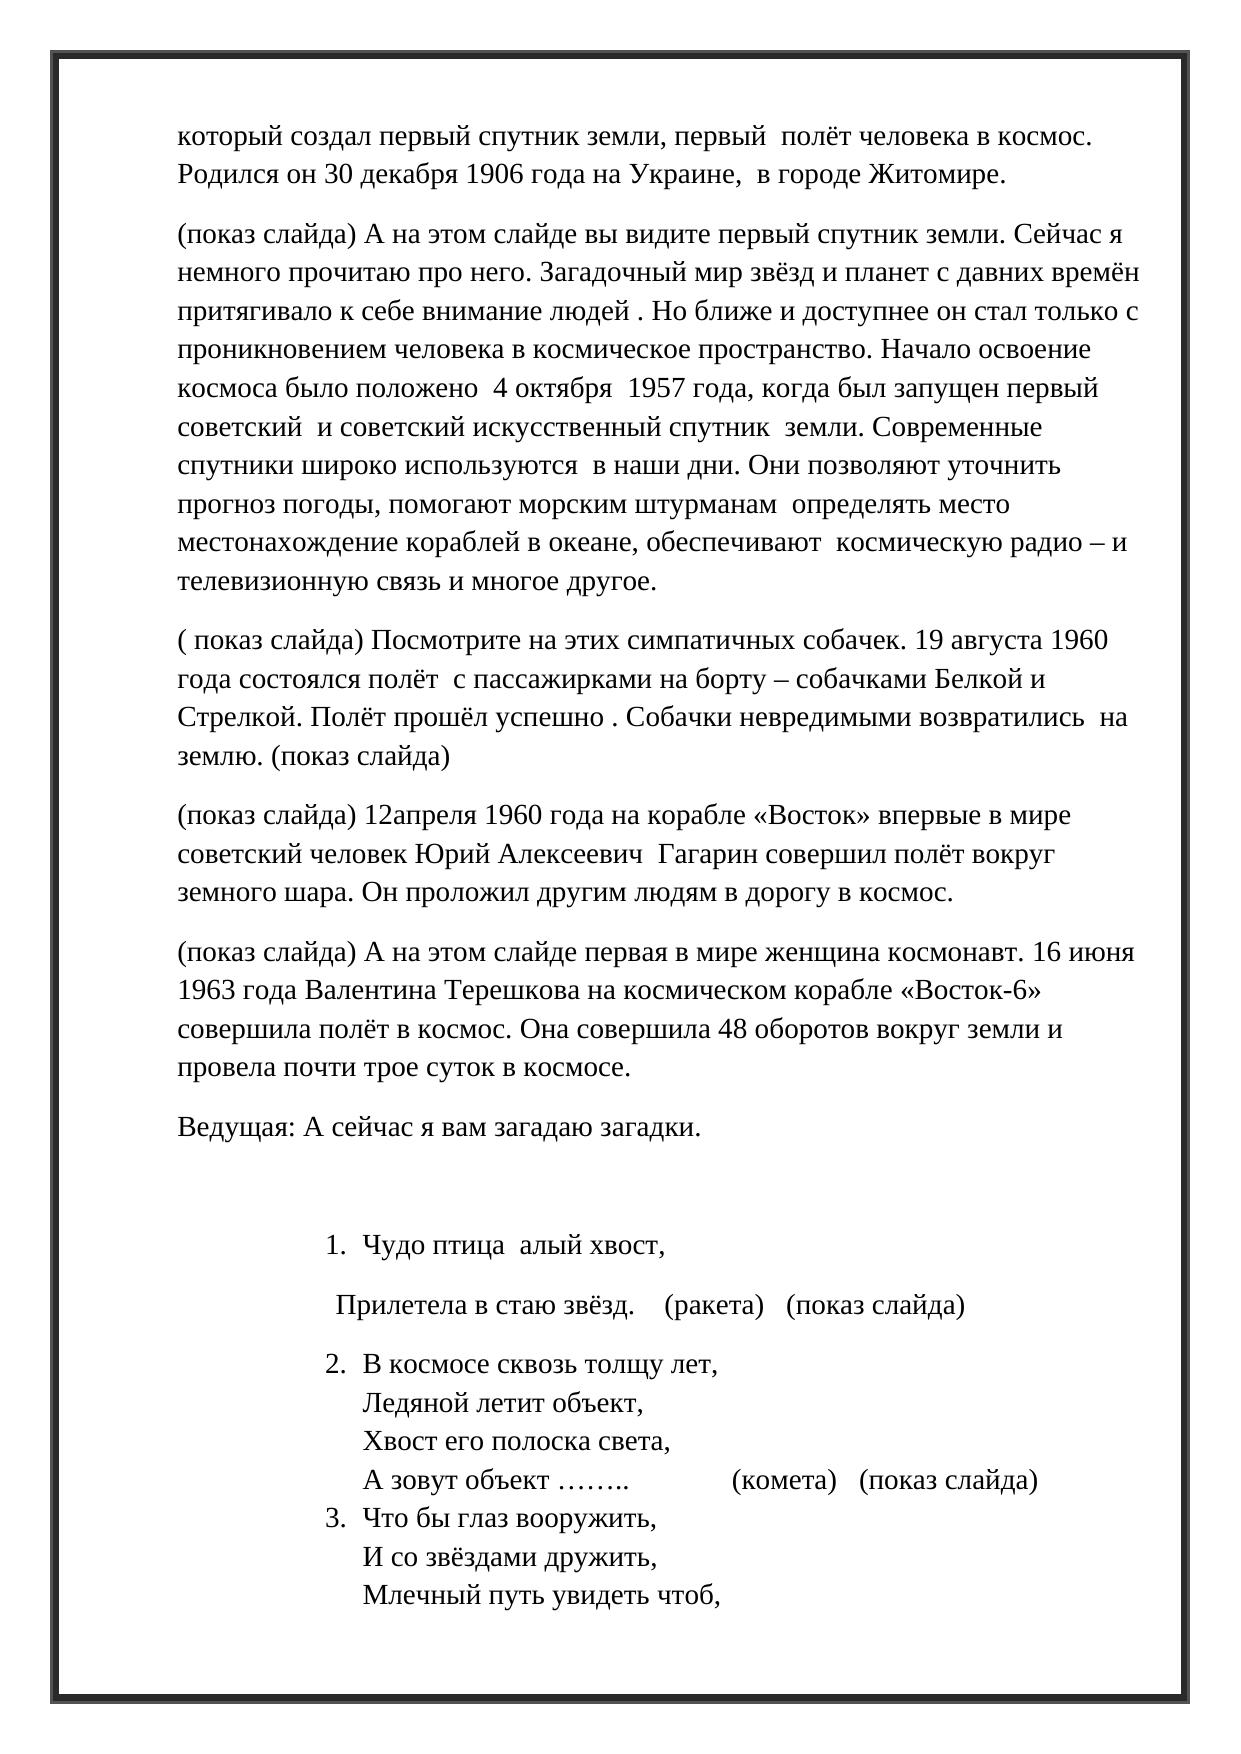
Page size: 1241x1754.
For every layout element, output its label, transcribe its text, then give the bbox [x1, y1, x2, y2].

list Ледяной летит объект, [362, 1385, 1152, 1418]
text (показ слайда) А на этом слайде первая в мире женщина космонавт. 16 июня 1963 года Валентина Терешкова на космическом корабле «Восток-6» совершила полёт в космос. Она совершила 48 оборотов вокруг земли и провела почти трое суток в космосе. [177, 934, 1152, 1083]
text ( показ слайда) Посмотрите на этих симпатичных собачек. 19 августа 1960 года состоялся полёт с пассажирками на борту – собачками Белкой и Стрелкой. Полёт прошёл успешно . Собачки невредимыми возвратились на землю. (показ слайда) [177, 622, 1152, 771]
list В космосе сквозь толщу лет, [325, 1346, 1152, 1380]
list Что бы глаз вооружить, [325, 1500, 1152, 1534]
list А зовут объект …….. (комета) (показ слайда) [362, 1462, 1152, 1495]
text Прилетела в стаю звёзд. (ракета) (показ слайда) [321, 1287, 1152, 1320]
text (показ слайда) 12апреля 1960 года на корабле «Восток» впервые в мире советский человек Юрий Алексеевич Гагарин совершил полёт вокруг земного шара. Он проложил другим людям в дорогу в космос. [177, 797, 1152, 908]
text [177, 118, 1152, 190]
list Млечный путь увидеть чтоб, [362, 1577, 1152, 1611]
text Ведущая: А сейчас я вам загадаю загадки. [177, 1109, 1152, 1142]
list Хвост его полоска света, [362, 1423, 1152, 1457]
text (показ слайда) А на этом слайде вы видите первый спутник земли. Сейчас я немного прочитаю про него. Загадочный мир звёзд и планет с давних времён притягивало к себе внимание людей . Но ближе и доступнее он стал только с проникновением человека в космическое пространство. Начало освоение космоса было положено 4 октября 1957 года, когда был запущен первый советский и советский искусственный спутник земли. Современные спутники широко используются в наши дни. Они позволяют уточнить прогноз погоды, помогают морским штурманам определять место местонахождение кораблей в океане, обеспечивают космическую радио – и телевизионную связь и многое другое. [177, 216, 1152, 596]
list Чудо птица алый хвост, [325, 1227, 1152, 1261]
list И со звёздами дружить, [362, 1539, 1152, 1572]
